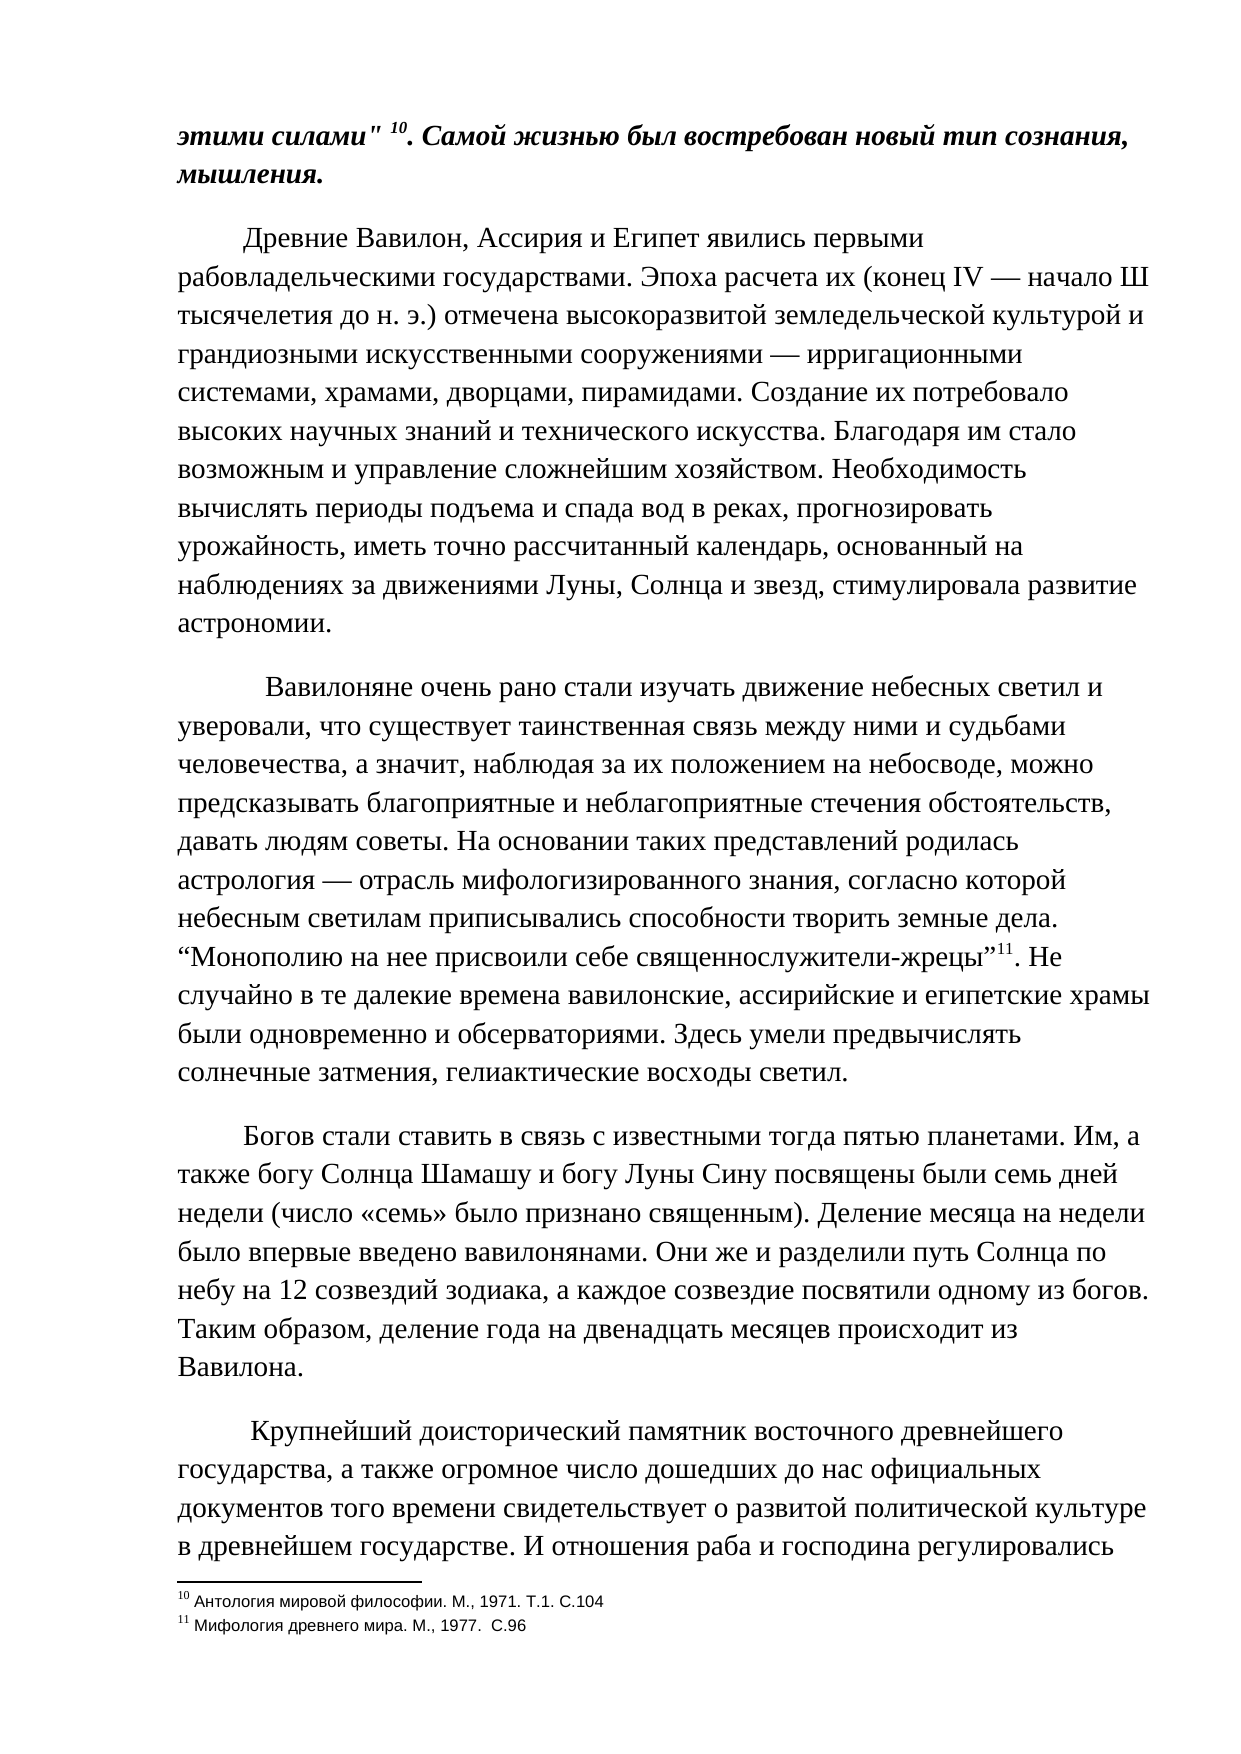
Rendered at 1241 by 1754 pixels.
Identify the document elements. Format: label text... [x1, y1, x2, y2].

text Древние Вавилон, Ассирия и Египет явились первыми рабовладельческими государствами. Эпоха расчета их (конец IV — начало Ш тысячелетия до н. э.) отмечена высокоразвитой земледельческой культурой и грандиозными искусственными сооружениями — ирригационными системами, храмами, дворцами, пирамидами. Создание их потребовало высоких научных знаний и технического искусства. Благодаря им стало возможным и управление сложнейшим хозяйством. Необходимость вычислять периоды подъема и спада вод в реках, прогнозировать урожайность, иметь точно рассчитанный календарь, основанный на наблюдениях за движениями Луны, Солнца и звезд, стимулировала развитие астрономии. [177, 220, 1152, 639]
text Богов стали ставить в связь с известными тогда пятью планетами. Им, а также богу Солнца Шамашу и богу Луны Сину посвящены были семь дней недели (число «семь» было признано священным). Деление месяца на недели было впервые введено вавилонянами. Они же и разделили путь Солнца по небу на 12 созвездий зодиака, а каждое созвездие посвятили одному из богов. Таким образом, деление года на двенадцать месяцев происходит из Вавилона. [177, 1118, 1152, 1383]
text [177, 118, 1152, 190]
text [177, 1413, 1152, 1562]
text Вавилоняне очень рано стали изучать движение небесных светил и уверовали, что существует таинственная связь между ними и судьбами человечества, а значит, наблюдая за их положением на небосводе, можно предсказывать благоприятные и неблагоприятные стечения обстоятельств, давать людям советы. На основании таких представлений родилась астрология — отрасль мифологизированного знания, согласно которой небесным светилам приписывались способности творить земные дела. “Монополию на нее присвоили себе священнослужители-жрецы”. Не случайно в те далекие времена вавилонские, ассирийские и египетские храмы были одновременно и обсерваториями. Здесь умели предвычислять солнечные затмения, гелиактические восходы светил. [177, 669, 1152, 1088]
